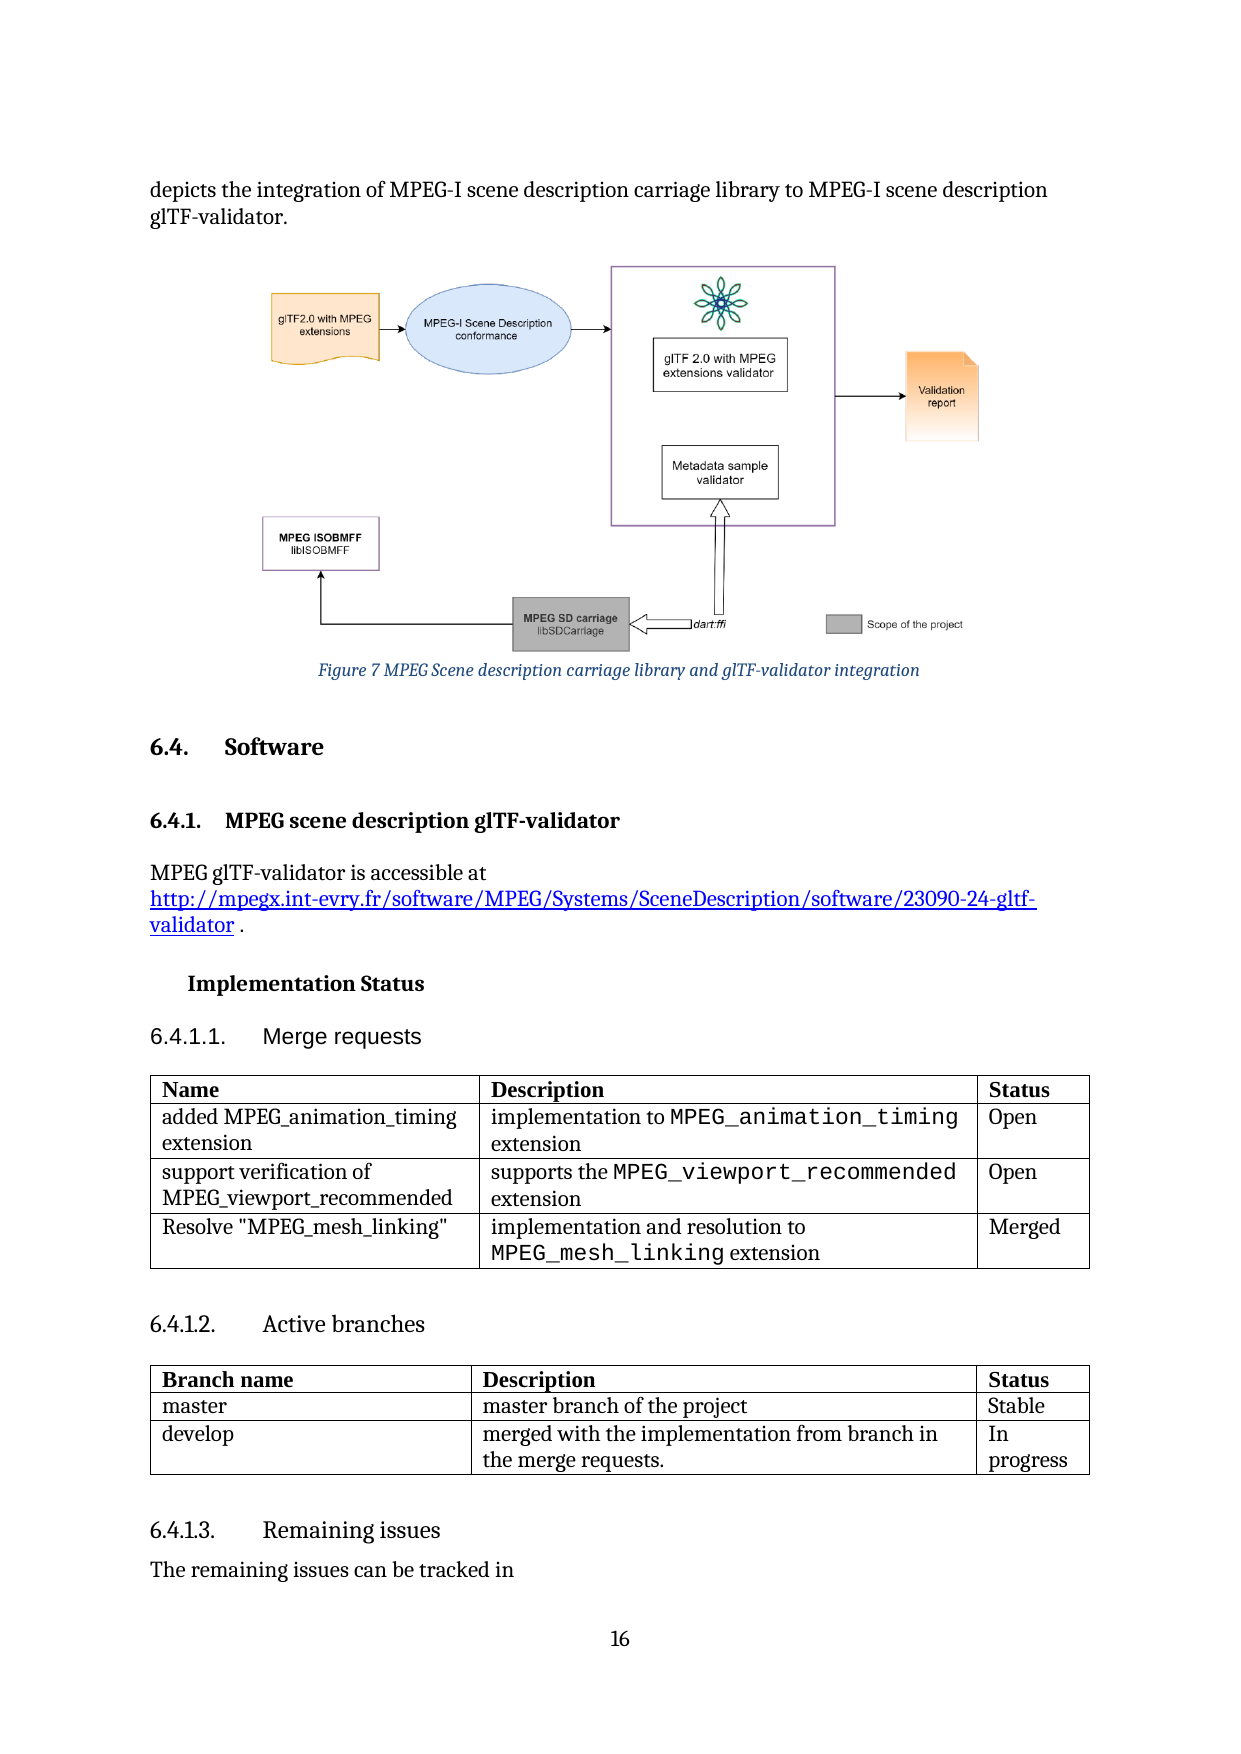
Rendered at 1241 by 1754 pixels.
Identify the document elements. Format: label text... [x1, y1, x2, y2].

table_header Branch name [151, 1366, 471, 1392]
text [150, 1557, 1090, 1583]
table_header Status [977, 1366, 1089, 1392]
table_cell Merged [978, 1214, 1089, 1267]
list Active branches [150, 1310, 1090, 1338]
table_cell added MPEG_animation_timing extension [151, 1104, 479, 1158]
table_cell merged with the implementation from branch in the merge requests. [472, 1421, 976, 1473]
list Merge requests [150, 1023, 1090, 1049]
table_header Description [472, 1366, 976, 1392]
list Remaining issues [150, 1516, 1090, 1544]
table_cell supports the MPEG_viewport_recommended extension [480, 1159, 977, 1212]
table_cell Resolve "MPEG_mesh_linking" [151, 1214, 479, 1267]
subtitle Implementation Status [187, 971, 1090, 998]
subtitle Software [150, 732, 1090, 761]
text MPEG glTF-validator is accessible at http://mpegx.int-evry.fr/software/MPEG/Systems/SceneDescription/software/23090-24-gltf-validator . [150, 859, 1090, 939]
table_cell Stable [977, 1393, 1089, 1420]
picture [253, 256, 987, 660]
table_header Description [480, 1076, 977, 1103]
table_header Status [978, 1076, 1089, 1103]
table_cell Open [978, 1104, 1089, 1158]
table_cell support verification of MPEG_viewport_recommended [151, 1159, 479, 1212]
table_header Name [151, 1076, 479, 1103]
table_cell Open [978, 1159, 1089, 1212]
table_cell master branch of the project [472, 1393, 976, 1420]
table_cell implementation to MPEG_animation_timing extension [480, 1104, 977, 1158]
table_cell master [151, 1393, 471, 1420]
table_cell In progress [977, 1421, 1089, 1473]
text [150, 177, 1090, 230]
table_cell develop [151, 1421, 471, 1473]
subtitle MPEG scene description glTF-validator [150, 808, 1090, 834]
table_cell implementation and resolution to MPEG_mesh_linking extension [480, 1214, 977, 1267]
